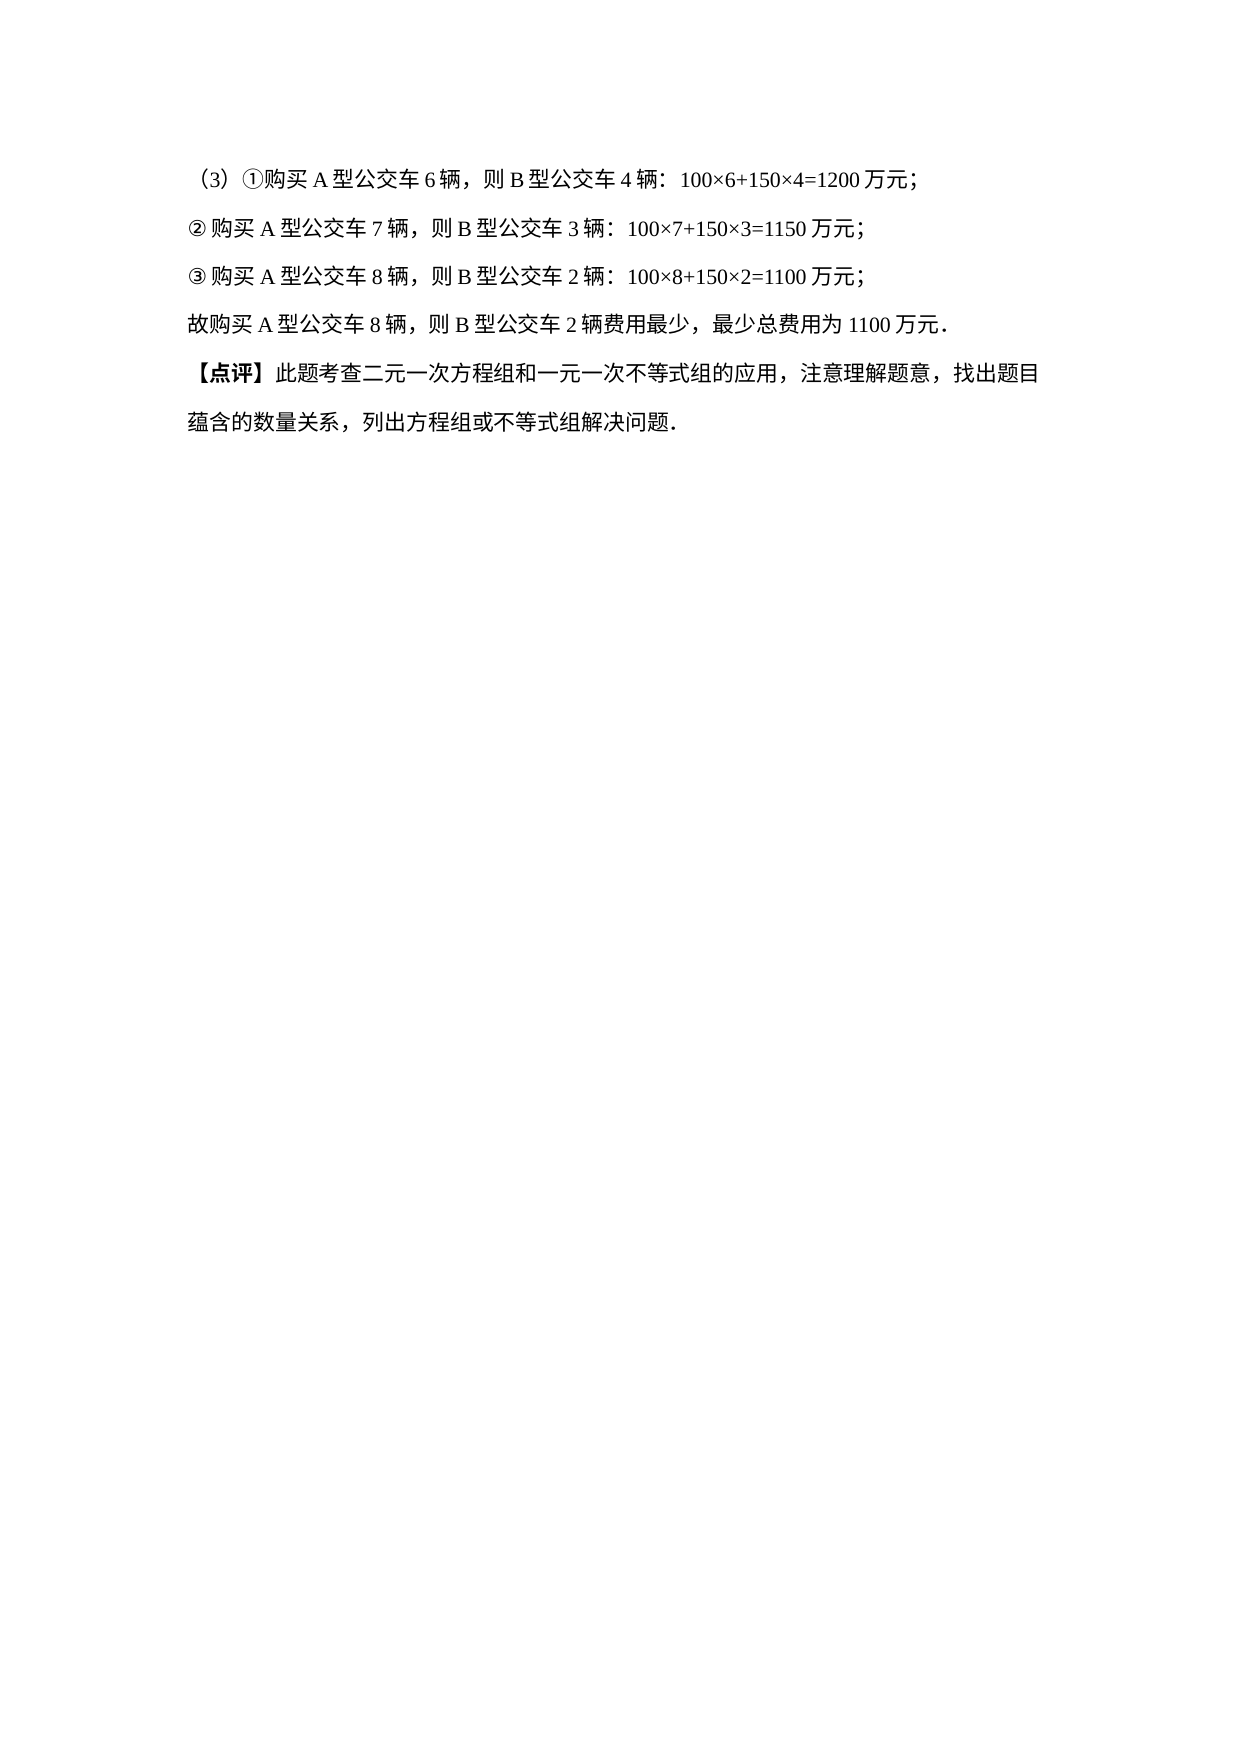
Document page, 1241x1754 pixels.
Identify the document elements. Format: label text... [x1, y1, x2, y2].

text 【点评】此题考查二元一次方程组和一元一次不等式组的应用，注意理解题意，找出题目蕴含的数量关系，列出方程组或不等式组解决问题． [187, 355, 1053, 437]
text （3）①购买A型公交车6辆，则B型公交车4辆：100×6+150×4=1200万元； [187, 162, 1053, 194]
text ②购买A型公交车7辆，则B型公交车3辆：100×7+150×3=1150万元； [187, 210, 1053, 243]
text 故购买A型公交车8辆，则B型公交车2辆费用最少，最少总费用为1100万元． [187, 307, 1053, 339]
text ③购买A型公交车8辆，则B型公交车2辆：100×8+150×2=1100万元； [187, 259, 1053, 291]
